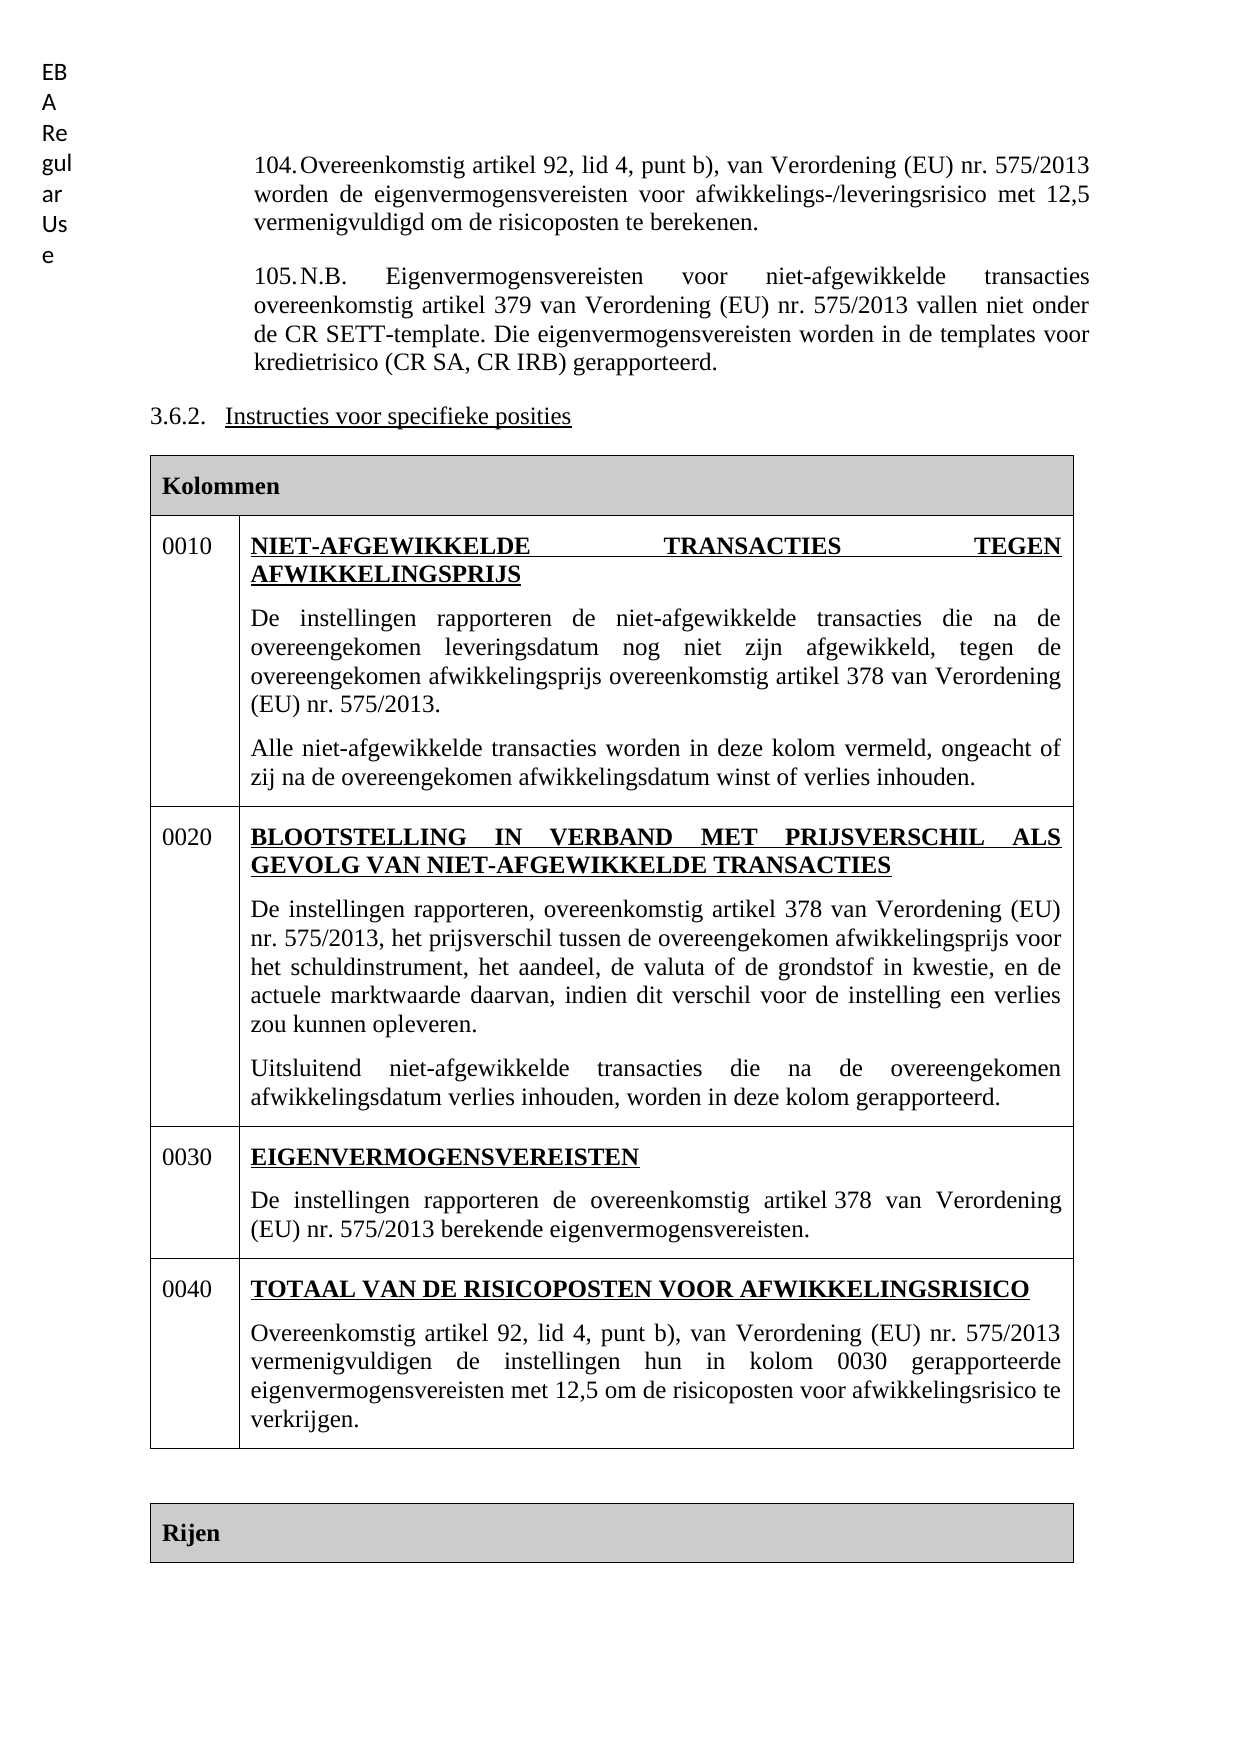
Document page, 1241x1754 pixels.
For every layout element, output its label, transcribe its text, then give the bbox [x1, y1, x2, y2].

table_cell NIET-AFGEWIKKELDE TRANSACTIES TEGEN AFWIKKELINGSPRIJS De instellingen rapporteren de niet-afgewikkelde transacties die na de overeengekomen leveringsdatum nog niet zijn afgewikkeld, tegen de overeengekomen afwikkelingsprijs overeenkomstig artikel 378 van Verordening (EU) nr. 575/2013. Alle niet-afgewikkelde transacties worden in deze kolom vermeld, ongeacht of zij na de overeengekomen afwikkelingsdatum winst of verlies inhouden. [240, 516, 1073, 806]
table_cell BLOOTSTELLING IN VERBAND MET PRIJSVERSCHIL ALS GEVOLG VAN NIET-AFGEWIKKELDE TRANSACTIES De instellingen rapporteren, overeenkomstig artikel 378 van Verordening (EU) nr. 575/2013, het prijsverschil tussen de overeengekomen afwikkelingsprijs voor het schuldinstrument, het aandeel, de valuta of de grondstof in kwestie, en de actuele marktwaarde daarvan, indien dit verschil voor de instelling een verlies zou kunnen opleveren. Uitsluitend niet-afgewikkelde transacties die na de overeengekomen afwikkelingsdatum verlies inhouden, worden in deze kolom gerapporteerd. [240, 807, 1073, 1126]
table_cell 0040 [151, 1259, 239, 1448]
list 3.6.2. Instructies voor specifieke posities [150, 401, 1090, 430]
table_cell 0030 [151, 1127, 239, 1258]
table_cell TOTAAL VAN DE RISICOPOSTEN VOOR AFWIKKELINGSRISICO Overeenkomstig artikel 92, lid 4, punt b), van Verordening (EU) nr. 575/2013 vermenigvuldigen de instellingen hun in kolom 0030 gerapporteerde eigenvermogensvereisten met 12,5 om de risicoposten voor afwikkelingsrisico te verkrijgen. [240, 1259, 1073, 1448]
table_header Kolommen [151, 456, 1073, 515]
table_header Rijen [151, 1504, 1073, 1562]
table_cell 0010 [151, 516, 239, 806]
table_cell EIGENVERMOGENSVEREISTEN De instellingen rapporteren de overeenkomstig artikel 378 van Verordening (EU) nr. 575/2013 berekende eigenvermogensvereisten. [240, 1127, 1073, 1258]
table_cell 0020 [151, 807, 239, 1126]
